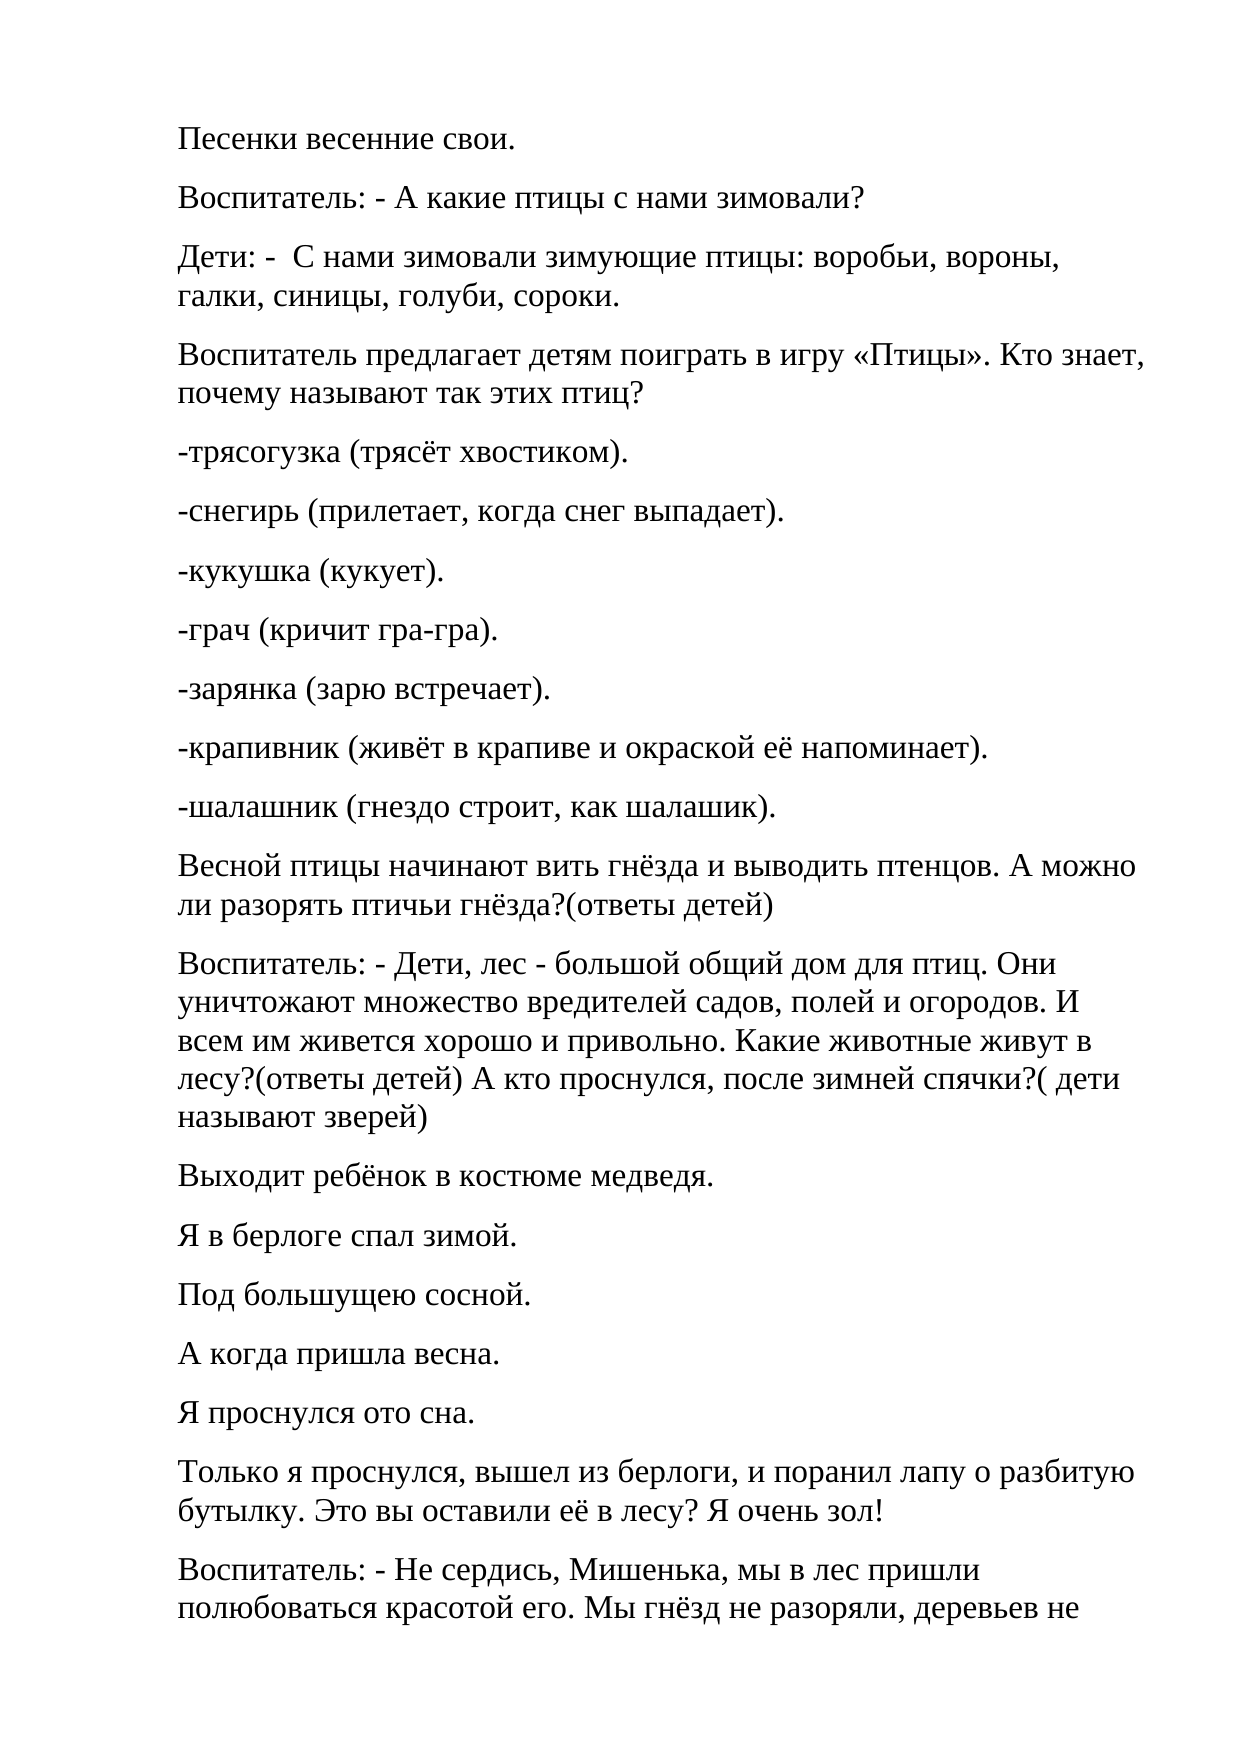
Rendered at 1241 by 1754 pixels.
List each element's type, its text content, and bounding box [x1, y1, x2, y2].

text Воспитатель: - Дети, лес - большой общий дом для птиц. Они уничтожают множество вредителей садов, полей и огородов. И всем им живется хорошо и привольно. Какие животные живут в лесу?(ответы детей) А кто проснулся, после зимней спячки?( дети называют зверей) [177, 943, 1152, 1135]
text А когда пришла весна. [177, 1333, 1152, 1371]
text -шалашник (гнездо строит, как шалашик). [177, 786, 1152, 825]
text -зарянка (зарю встречает). [177, 668, 1152, 706]
text Я проснулся ото сна. [177, 1392, 1152, 1431]
text Песенки весенние свои. [177, 118, 1152, 156]
text -крапивник (живёт в крапиве и окраской её напоминает). [177, 727, 1152, 766]
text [177, 1549, 1152, 1626]
text Я в берлоге спал зимой. [177, 1215, 1152, 1253]
text -трясогузка (трясёт хвостиком). [177, 431, 1152, 470]
text Выходит ребёнок в костюме медведя. [177, 1156, 1152, 1194]
text Воспитатель предлагает детям поиграть в игру «Птицы». Кто знает, почему называют так этих птиц? [177, 334, 1152, 411]
text -грач (кричит гра-гра). [177, 609, 1152, 647]
text Только я проснулся, вышел из берлоги, и поранил лапу о разбитую бутылку. Это вы оставили её в лесу? Я очень зол! [177, 1451, 1152, 1528]
text Весной птицы начинают вить гнёзда и выводить птенцов. А можно ли разорять птичьи гнёзда?(ответы детей) [177, 846, 1152, 922]
text Воспитатель: - А какие птицы с нами зимовали? [177, 177, 1152, 216]
text Под большущею сосной. [177, 1274, 1152, 1312]
text -снегирь (прилетает, когда снег выпадает). [177, 491, 1152, 529]
text -кукушка (кукует). [177, 550, 1152, 588]
text Дети: - С нами зимовали зимующие птицы: воробьи, вороны, галки, синицы, голуби, сороки. [177, 236, 1152, 313]
